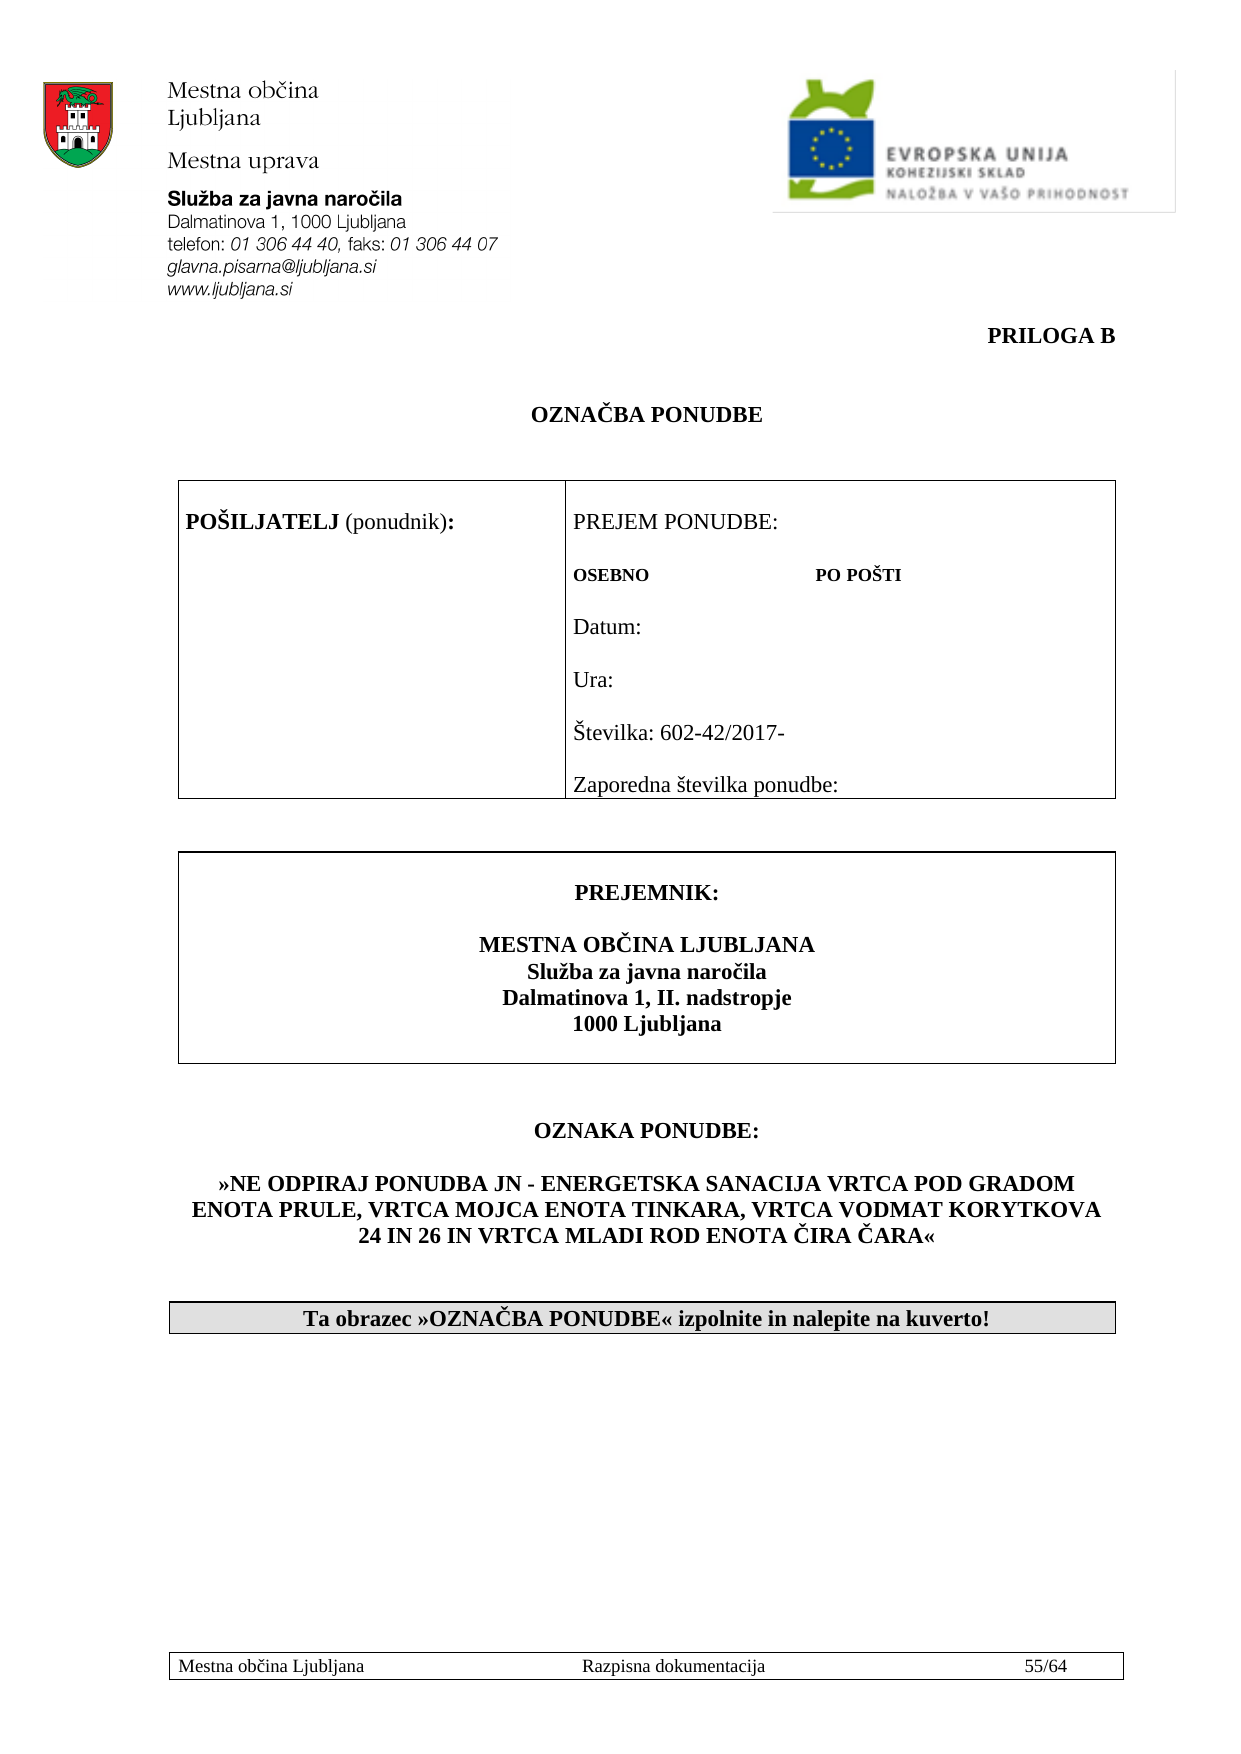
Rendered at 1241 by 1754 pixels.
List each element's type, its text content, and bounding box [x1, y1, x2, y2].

text Ta obrazec »OZNAČBA PONUDBE« izpolnite in nalepite na kuverto! [170, 1303, 1115, 1333]
text OZNAČBA PONUDBE [178, 401, 1115, 428]
table_header PREJEMNIK: MESTNA OBČINA LJUBLJANA Služba za javna naročila Dalmatinova 1, II. nadstropje 1000 Ljubljana [179, 853, 1115, 1063]
table_header PREJEM PONUDBE: osebno po pošti Datum: Ura: Številka: 602-42/2017- Zaporedna številka ponudbe: [566, 481, 1115, 798]
text PRILOGA B [178, 322, 1115, 348]
picture [772, 70, 1178, 215]
text OZNAKA PONUDBE: [178, 1117, 1115, 1143]
picture [43, 79, 511, 302]
text »NE ODPIRAJ PONUDBA JN - ENERGETSKA SANACIJA VRTCA POD GRADOM ENOTA PRULE, VRTCA MOJCA ENOTA TINKARA, VRTCA VODMAT KORYTKOVA 24 IN 26 IN VRTCA MLADI ROD ENOTA ČIRA ČARA« [178, 1170, 1115, 1249]
table_header POŠILJATELJ (ponudnik): [179, 481, 565, 798]
